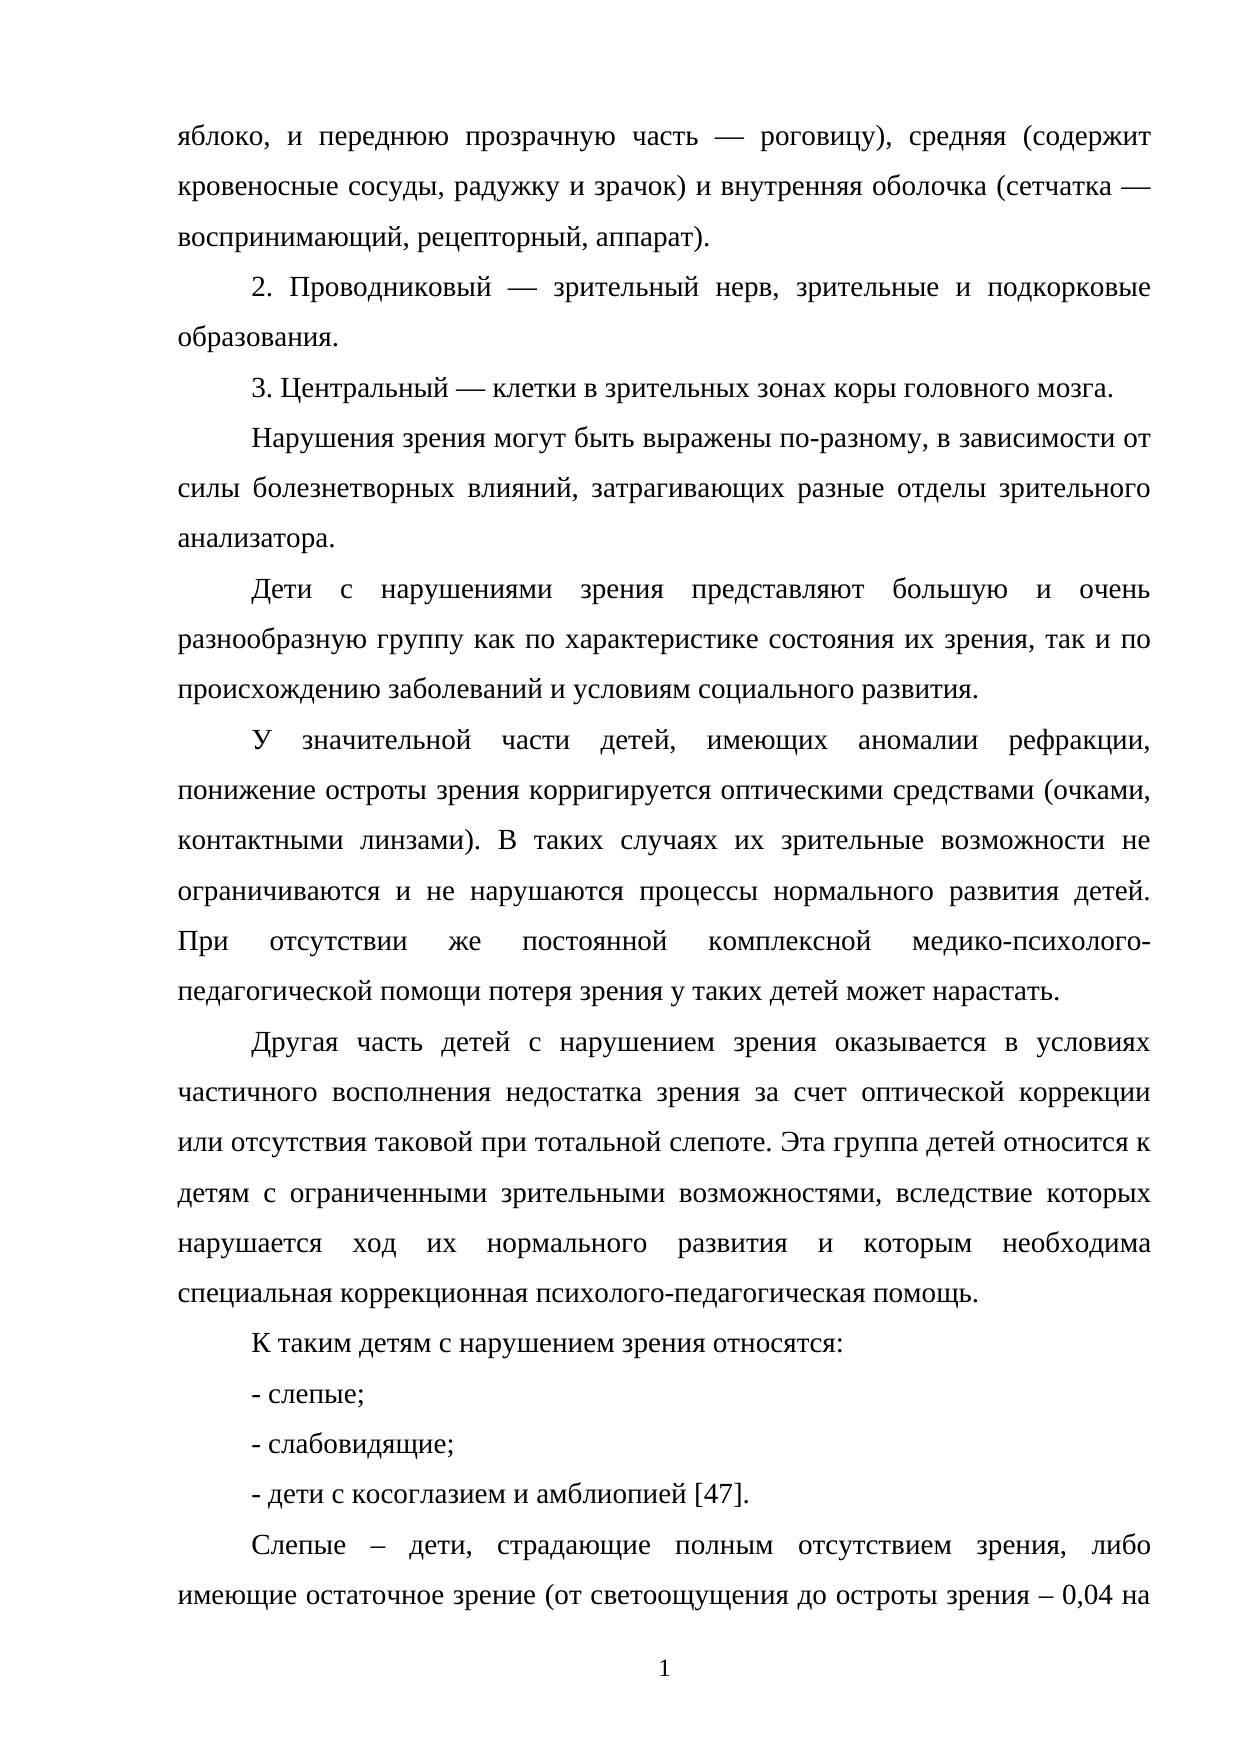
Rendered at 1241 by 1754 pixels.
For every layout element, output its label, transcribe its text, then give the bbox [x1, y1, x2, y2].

text - слепые; [177, 1376, 1152, 1409]
text Другая часть детей с нарушением зрения оказывается в условиях частичного восполнения недостатка зрения за счет оптической коррекции или отсутствия таковой при тотальной слепоте. Эта группа детей относится к детям с ограниченными зрительными возможностями, вследствие которых нарушается ход их нормального развития и которым необходима специальная коррекционная психолого-педагогическая помощь. [177, 1024, 1152, 1309]
text У значительной части детей, имеющих аномалии рефракции, понижение остроты зрения корригируется оптическими средствами (очками, контактными линзами). В таких случаях их зрительные возможности не ограничиваются и не нарушаются процессы нормального развития детей. При отсутствии же постоянной комплексной медико-психолого-педагогической помощи потеря зрения у таких детей может нарастать. [177, 722, 1152, 1007]
text Дети с нарушениями зрения представляют большую и очень разнообразную группу как по характеристике состояния их зрения, так и по происхождению заболеваний и условиям социального развития. [177, 571, 1152, 705]
text - дети с косоглазием и амблиопией [47]. [177, 1477, 1152, 1510]
text 2. Проводниковый — зрительный нерв, зрительные и подкорковые образования. [177, 269, 1152, 353]
text - слабовидящие; [177, 1426, 1152, 1460]
text Нарушения зрения могут быть выражены по-разному, в зависимости от силы болезнетворных влияний, затрагивающих разные отделы зрительного анализатора. [177, 420, 1152, 554]
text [177, 118, 1152, 252]
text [177, 1527, 1152, 1611]
text 3. Центральный — клетки в зрительных зонах коры головного мозга. [177, 370, 1152, 403]
text К таким детям с нарушением зрения относятся: [177, 1326, 1152, 1359]
